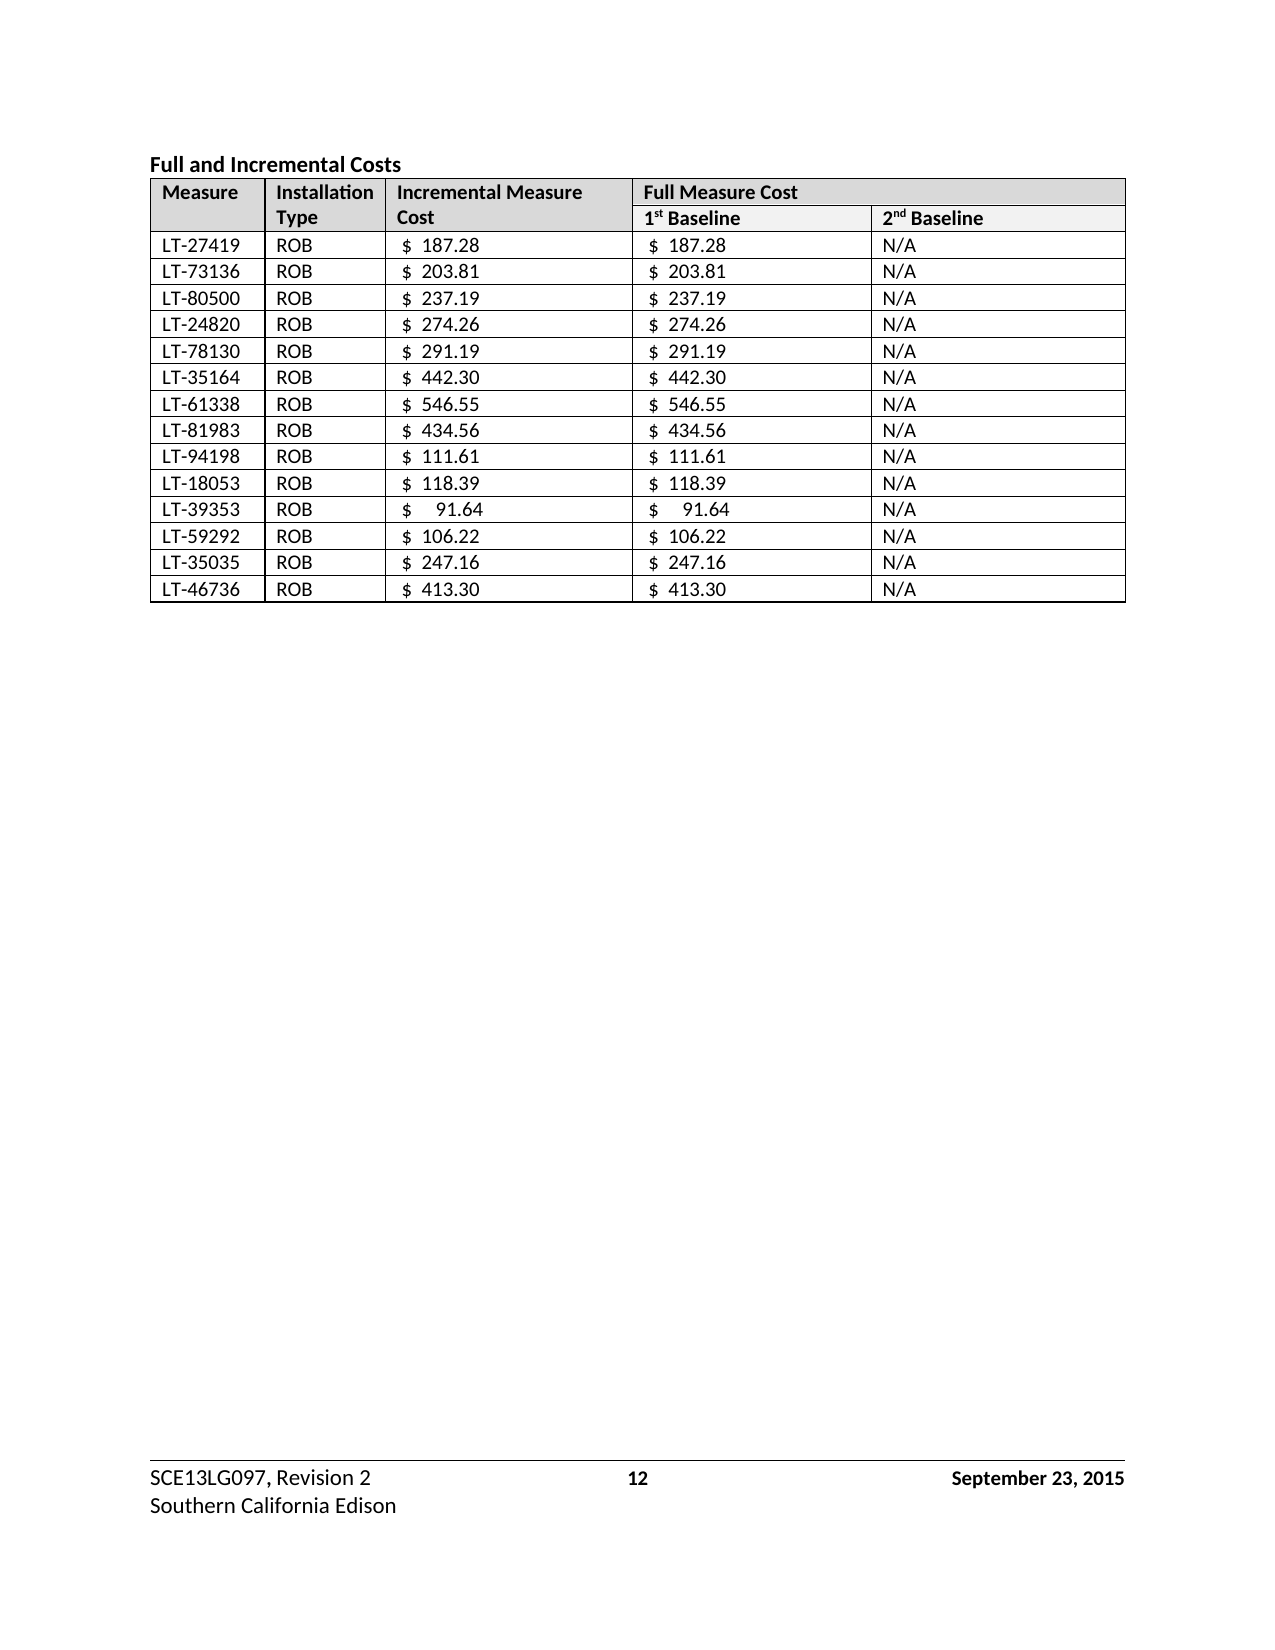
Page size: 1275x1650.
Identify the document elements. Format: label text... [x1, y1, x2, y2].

table_cell N/A [872, 391, 1125, 416]
table_cell N/A [872, 311, 1125, 337]
table_cell $ 237.19 [386, 285, 632, 310]
table_cell $ 106.22 [386, 523, 632, 548]
table_cell ROB [266, 338, 385, 363]
table_cell $ 247.16 [633, 550, 871, 575]
table_cell ROB [266, 444, 385, 469]
table_cell LT-80500 [151, 285, 264, 310]
text Full and Incremental Costs [150, 150, 1125, 178]
table_cell N/A [872, 232, 1125, 257]
table_cell $ 237.19 [633, 285, 871, 310]
table_cell $ 187.28 [386, 232, 632, 257]
table_cell $ 106.22 [633, 523, 871, 548]
table_cell LT-35164 [151, 364, 264, 390]
table_cell N/A [872, 523, 1125, 548]
table_cell $ 291.19 [386, 338, 632, 363]
table_header Installation Type [266, 179, 385, 231]
table_cell $ 203.81 [386, 259, 632, 284]
table_cell LT-78130 [151, 338, 264, 363]
table_cell ROB [266, 259, 385, 284]
table_header Measure [151, 179, 264, 231]
table_cell LT-59292 [151, 523, 264, 548]
table_cell LT-73136 [151, 259, 264, 284]
table_cell N/A [872, 285, 1125, 310]
table_cell ROB [266, 232, 385, 257]
table_cell $ 91.64 [633, 497, 871, 522]
table_cell LT-35035 [151, 550, 264, 575]
table_cell ROB [266, 364, 385, 390]
table_cell N/A [872, 338, 1125, 363]
table_header Incremental Measure Cost [386, 179, 632, 231]
table_header Full Measure Cost [633, 179, 1125, 204]
table_cell N/A [872, 444, 1125, 469]
table_cell $ 111.61 [386, 444, 632, 469]
table_cell LT-46736 [151, 576, 264, 601]
table_cell N/A [872, 364, 1125, 390]
table_cell $ 247.16 [386, 550, 632, 575]
table_cell $ 274.26 [386, 311, 632, 337]
table_cell ROB [266, 550, 385, 575]
table_cell LT-27419 [151, 232, 264, 257]
table_cell $ 546.55 [633, 391, 871, 416]
table_cell $ 203.81 [633, 259, 871, 284]
table_cell ROB [266, 576, 385, 601]
table_cell $ 118.39 [633, 470, 871, 496]
table_cell $ 413.30 [633, 576, 871, 601]
table_cell ROB [266, 417, 385, 443]
table_cell LT-94198 [151, 444, 264, 469]
table_cell N/A [872, 576, 1125, 601]
table_cell 1st Baseline [633, 206, 871, 231]
table_cell LT-61338 [151, 391, 264, 416]
table_cell $ 187.28 [633, 232, 871, 257]
table_cell LT-24820 [151, 311, 264, 337]
table_cell ROB [266, 497, 385, 522]
table_cell ROB [266, 311, 385, 337]
table_cell N/A [872, 417, 1125, 443]
table_cell $ 118.39 [386, 470, 632, 496]
table_cell LT-39353 [151, 497, 264, 522]
table_cell LT-81983 [151, 417, 264, 443]
table_cell 2nd Baseline [872, 206, 1125, 231]
table_cell $ 291.19 [633, 338, 871, 363]
table_cell N/A [872, 497, 1125, 522]
table_cell $ 442.30 [386, 364, 632, 390]
table_cell LT-18053 [151, 470, 264, 496]
table_cell $ 413.30 [386, 576, 632, 601]
table_cell N/A [872, 550, 1125, 575]
table_cell N/A [872, 259, 1125, 284]
table_cell ROB [266, 391, 385, 416]
table_cell N/A [872, 470, 1125, 496]
table_cell $ 274.26 [633, 311, 871, 337]
table_cell ROB [266, 470, 385, 496]
table_cell $ 111.61 [633, 444, 871, 469]
table_cell $ 546.55 [386, 391, 632, 416]
table_cell ROB [266, 523, 385, 548]
table_cell $ 442.30 [633, 364, 871, 390]
table_cell $ 434.56 [386, 417, 632, 443]
table_cell $ 434.56 [633, 417, 871, 443]
table_cell ROB [266, 285, 385, 310]
table_cell $ 91.64 [386, 497, 632, 522]
